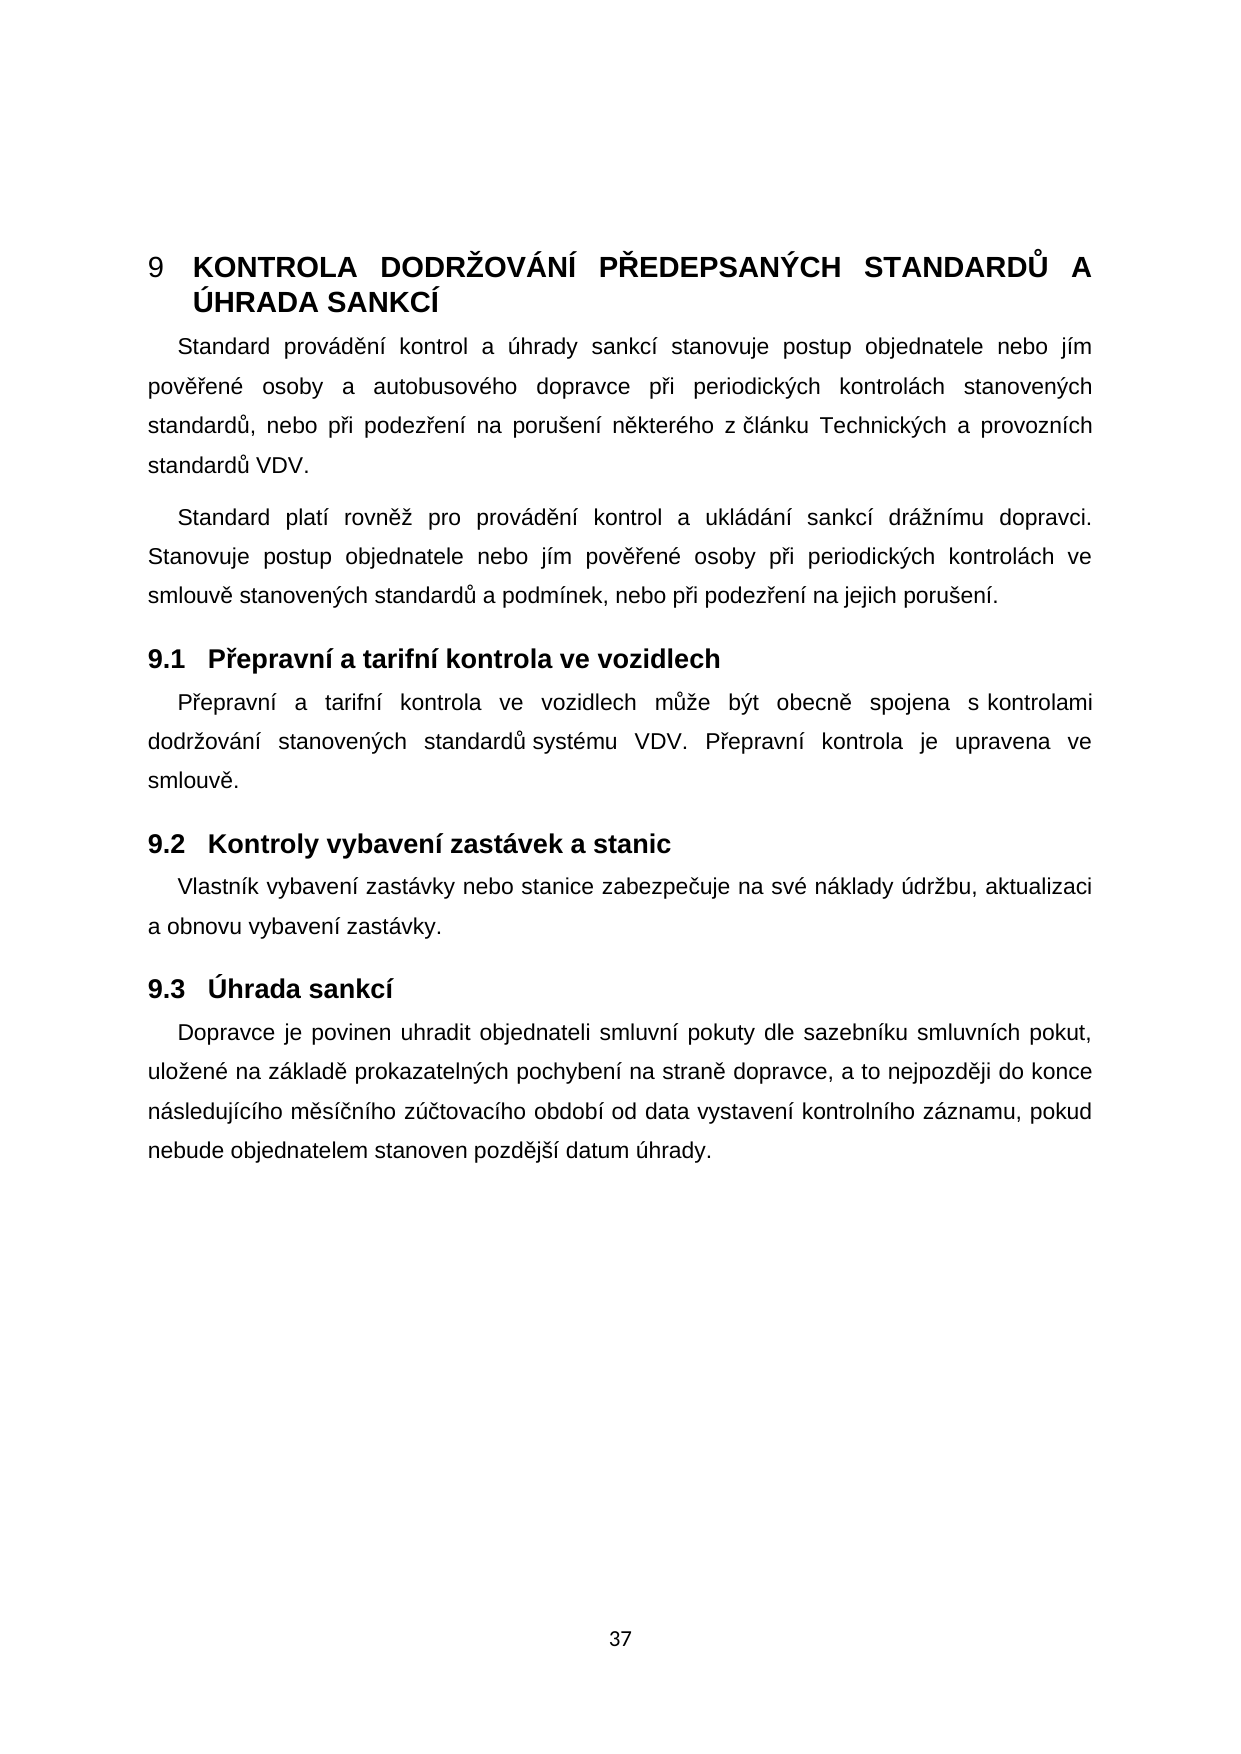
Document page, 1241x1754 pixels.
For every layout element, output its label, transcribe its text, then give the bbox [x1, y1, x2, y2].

text Vlastník vybavení zastávky nebo stanice zabezpečuje na své náklady údržbu, aktualizaci a obnovu vybavení zastávky. [148, 873, 1093, 939]
subtitle KONTROLA DODRŽOVÁNÍ PŘEDEPSANÝCH STANDARDŮ A ÚHRADA SANKCÍ [148, 249, 1093, 319]
subtitle Přepravní a tarifní kontrola ve vozidlech [148, 643, 1093, 674]
text Dopravce je povinen uhradit objednateli smluvní pokuty dle sazebníku smluvních pokut, uložené na základě prokazatelných pochybení na straně dopravce, a to nejpozději do konce následujícího měsíčního zúčtovacího období od data vystavení kontrolního záznamu, pokud nebude objednatelem stanoven pozdější datum úhrady. [148, 1019, 1093, 1163]
text Standard platí rovněž pro provádění kontrol a ukládání sankcí drážnímu dopravci. Stanovuje postup objednatele nebo jím pověřené osoby při periodických kontrolách ve smlouvě stanovených standardů a podmínek, nebo při podezření na jejich porušení. [148, 503, 1093, 609]
subtitle Úhrada sankcí [148, 973, 1093, 1004]
text Standard provádění kontrol a úhrady sankcí stanovuje postup objednatele nebo jím pověřené osoby a autobusového dopravce při periodických kontrolách stanovených standardů, nebo při podezření na porušení některého z článku Technických a provozních standardů VDV. [148, 333, 1093, 478]
text Přepravní a tarifní kontrola ve vozidlech může být obecně spojena s kontrolami dodržování stanovených standardů systému VDV. Přepravní kontrola je upravena ve smlouvě. [148, 688, 1093, 794]
subtitle Kontroly vybavení zastávek a stanic [148, 828, 1093, 859]
